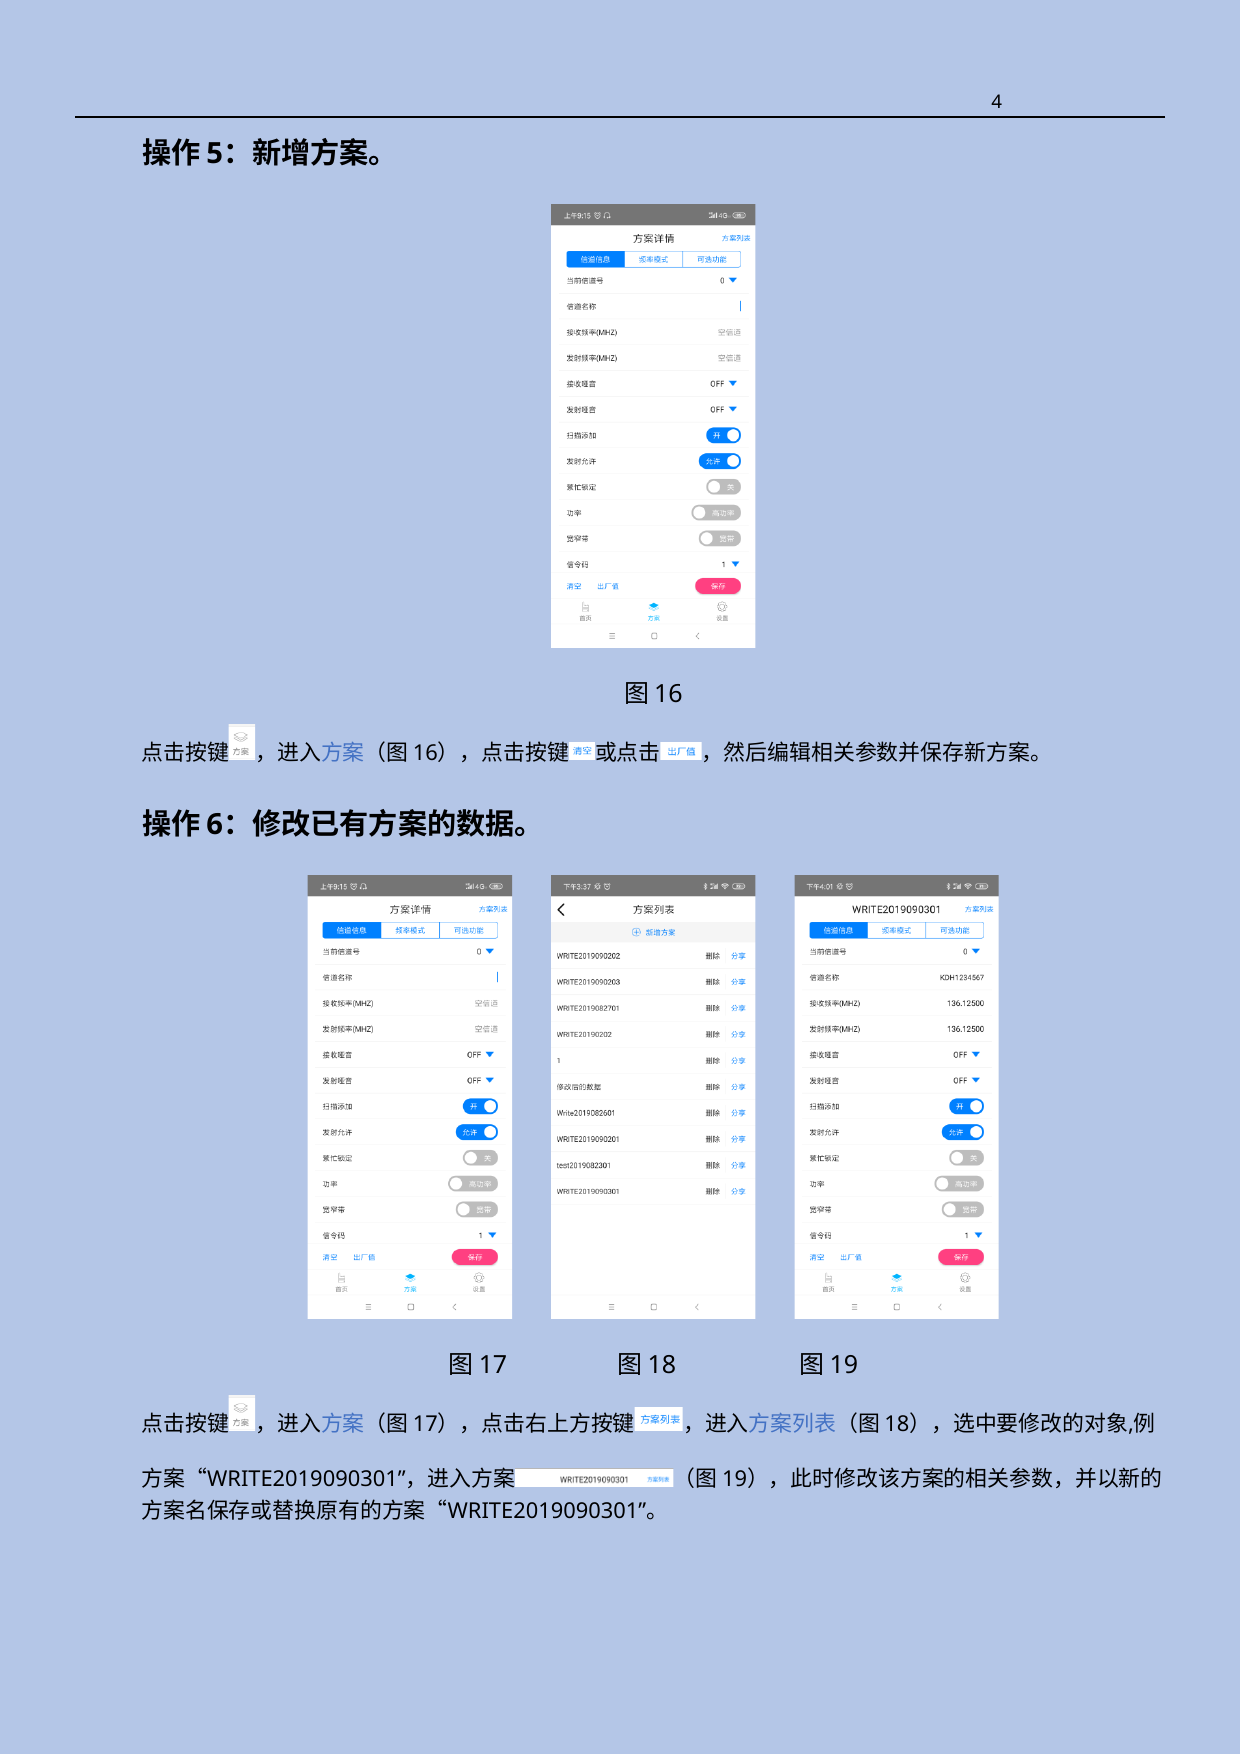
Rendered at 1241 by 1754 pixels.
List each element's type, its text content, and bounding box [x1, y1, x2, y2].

list 图16 [141, 659, 1165, 724]
picture [634, 1407, 683, 1431]
picture [551, 875, 756, 1319]
list 点击按键，进入方案（图16），点击按键或点击，然后编辑相关参数并保存新方案。 [141, 724, 1165, 789]
picture [515, 1468, 674, 1487]
subtitle 操作5：新增方案。 [141, 118, 1165, 183]
picture [660, 742, 702, 760]
picture [228, 724, 256, 760]
subtitle 操作6：修改已有方案的数据。 [141, 789, 1165, 854]
picture [794, 875, 999, 1319]
picture [551, 204, 756, 648]
list 图17 图18 图19 [141, 1331, 1165, 1396]
picture [228, 1395, 256, 1431]
list 点击按键，进入方案（图17），点击右上方按键，进入方案列表（图18），选中要修改的对象,例方案“WRITE2019090301”，进入方案（图19），此时修改该方案的相关参数，并以新的方案名保存或替换原有的方案“WRITE2019090301”。 [141, 1396, 1165, 1526]
picture [307, 875, 513, 1319]
picture [568, 742, 595, 760]
